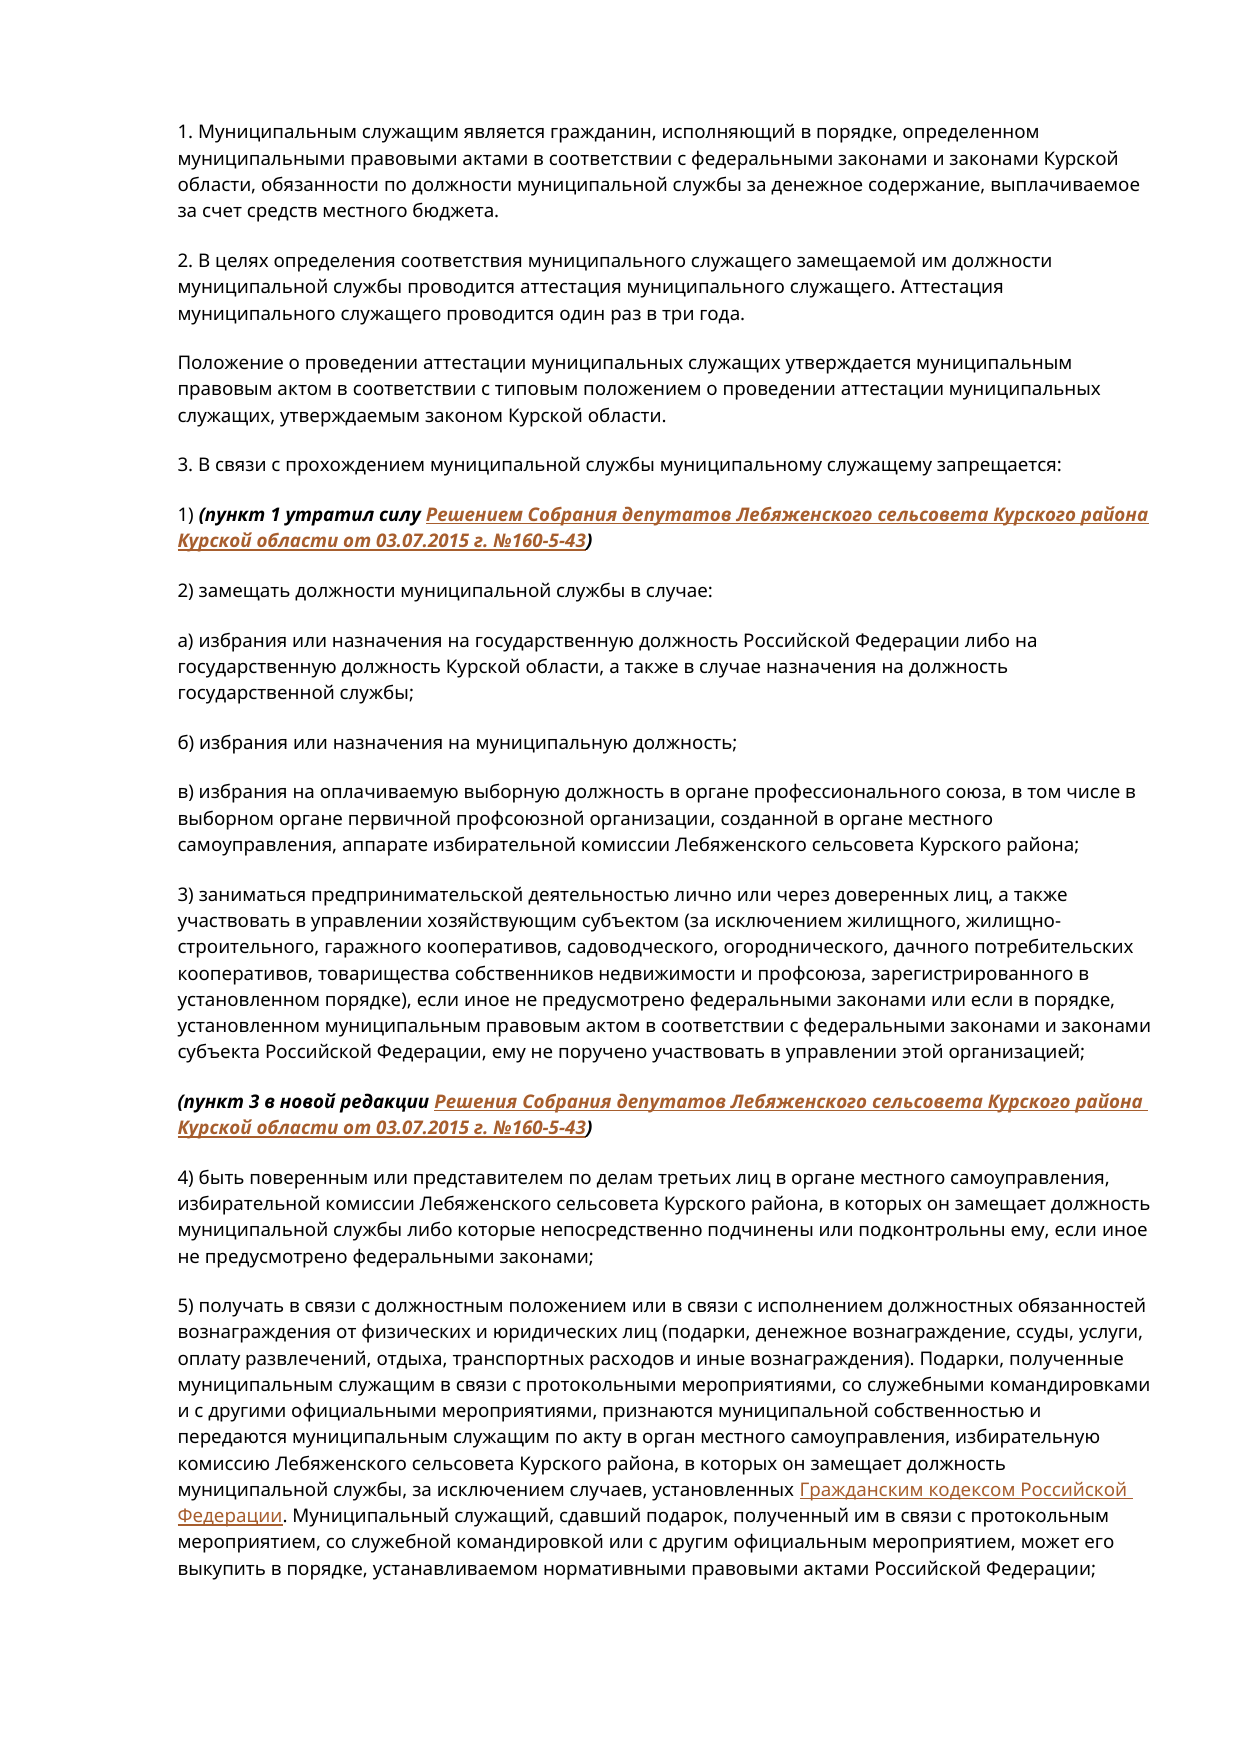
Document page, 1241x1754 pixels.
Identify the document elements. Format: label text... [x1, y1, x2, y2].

text 3. В связи с прохождением муниципальной службы муниципальному служащему запрещается: [177, 451, 1152, 477]
text (пункт 3 в новой редакции Решения Собрания депутатов Лебяженского сельсовета Курского района Курской области от 03.07.2015 г. №160-5-43) [177, 1087, 1152, 1140]
text в) избрания на оплачиваемую выборную должность в органе профессионального союза, в том числе в выборном органе первичной профсоюзной организации, созданной в органе местного самоуправления, аппарате избирательной комиссии Лебяженского сельсовета Курского района; [177, 778, 1152, 857]
text 1. Муниципальным служащим является гражданин, исполняющий в порядке, определенном муниципальными правовыми актами в соответствии с федеральными законами и законами Курской области, обязанности по должности муниципальной службы за денежное содержание, выплачиваемое за счет средств местного бюджета. [177, 118, 1152, 223]
text 1) (пункт 1 утратил силу Решением Собрания депутатов Лебяженского сельсовета Курского района Курской области от 03.07.2015 г. №160-5-43) [177, 501, 1152, 553]
text 3) заниматься предпринимательской деятельностью лично или через доверенных лиц, а также участвовать в управлении хозяйствующим субъектом (за исключением жилищного, жилищно-строительного, гаражного кооперативов, садоводческого, огороднического, дачного потребительских кооперативов, товарищества собственников недвижимости и профсоюза, зарегистрированного в установленном порядке), если иное не предусмотрено федеральными законами или если в порядке, установленном муниципальным правовым актом в соответствии с федеральными законами и законами субъекта Российской Федерации, ему не поручено участвовать в управлении этой организацией; [177, 880, 1152, 1064]
text б) избрания или назначения на муниципальную должность; [177, 728, 1152, 755]
text Положение о проведении аттестации муниципальных служащих утверждается муниципальным правовым актом в соответствии с типовым положением о проведении аттестации муниципальных служащих, утверждаемым законом Курской области. [177, 349, 1152, 427]
text а) избрания или назначения на государственную должность Российской Федерации либо на государственную должность Курской области, а также в случае назначения на должность государственной службы; [177, 626, 1152, 705]
text 2) замещать должности муниципальной службы в случае: [177, 577, 1152, 603]
text 2. В целях определения соответствия муниципального служащего замещаемой им должности муниципальной службы проводится аттестация муниципального служащего. Аттестация муниципального служащего проводится один раз в три года. [177, 247, 1152, 325]
text 4) быть поверенным или представителем по делам третьих лиц в органе местного самоуправления, избирательной комиссии Лебяженского сельсовета Курского района, в которых он замещает должность муниципальной службы либо которые непосредственно подчинены или подконтрольны ему, если иное не предусмотрено федеральными законами; [177, 1163, 1152, 1268]
text 5) получать в связи с должностным положением или в связи с исполнением должностных обязанностей вознаграждения от физических и юридических лиц (подарки, денежное вознаграждение, ссуды, услуги, оплату развлечений, отдыха, транспортных расходов и иные вознаграждения). Подарки, полученные муниципальным служащим в связи с протокольными мероприятиями, со служебными командировками и с другими официальными мероприятиями, признаются муниципальной собственностью и передаются муниципальным служащим по акту в орган местного самоуправления, избирательную комиссию Лебяженского сельсовета Курского района, в которых он замещает должность муниципальной службы, за исключением случаев, установленных Гражданским кодексом Российской Федерации. Муниципальный служащий, сдавший подарок, полученный им в связи с протокольным мероприятием, со служебной командировкой или с другим официальным мероприятием, может его выкупить в порядке, устанавливаемом нормативными правовыми актами Российской Федерации; [177, 1292, 1152, 1581]
